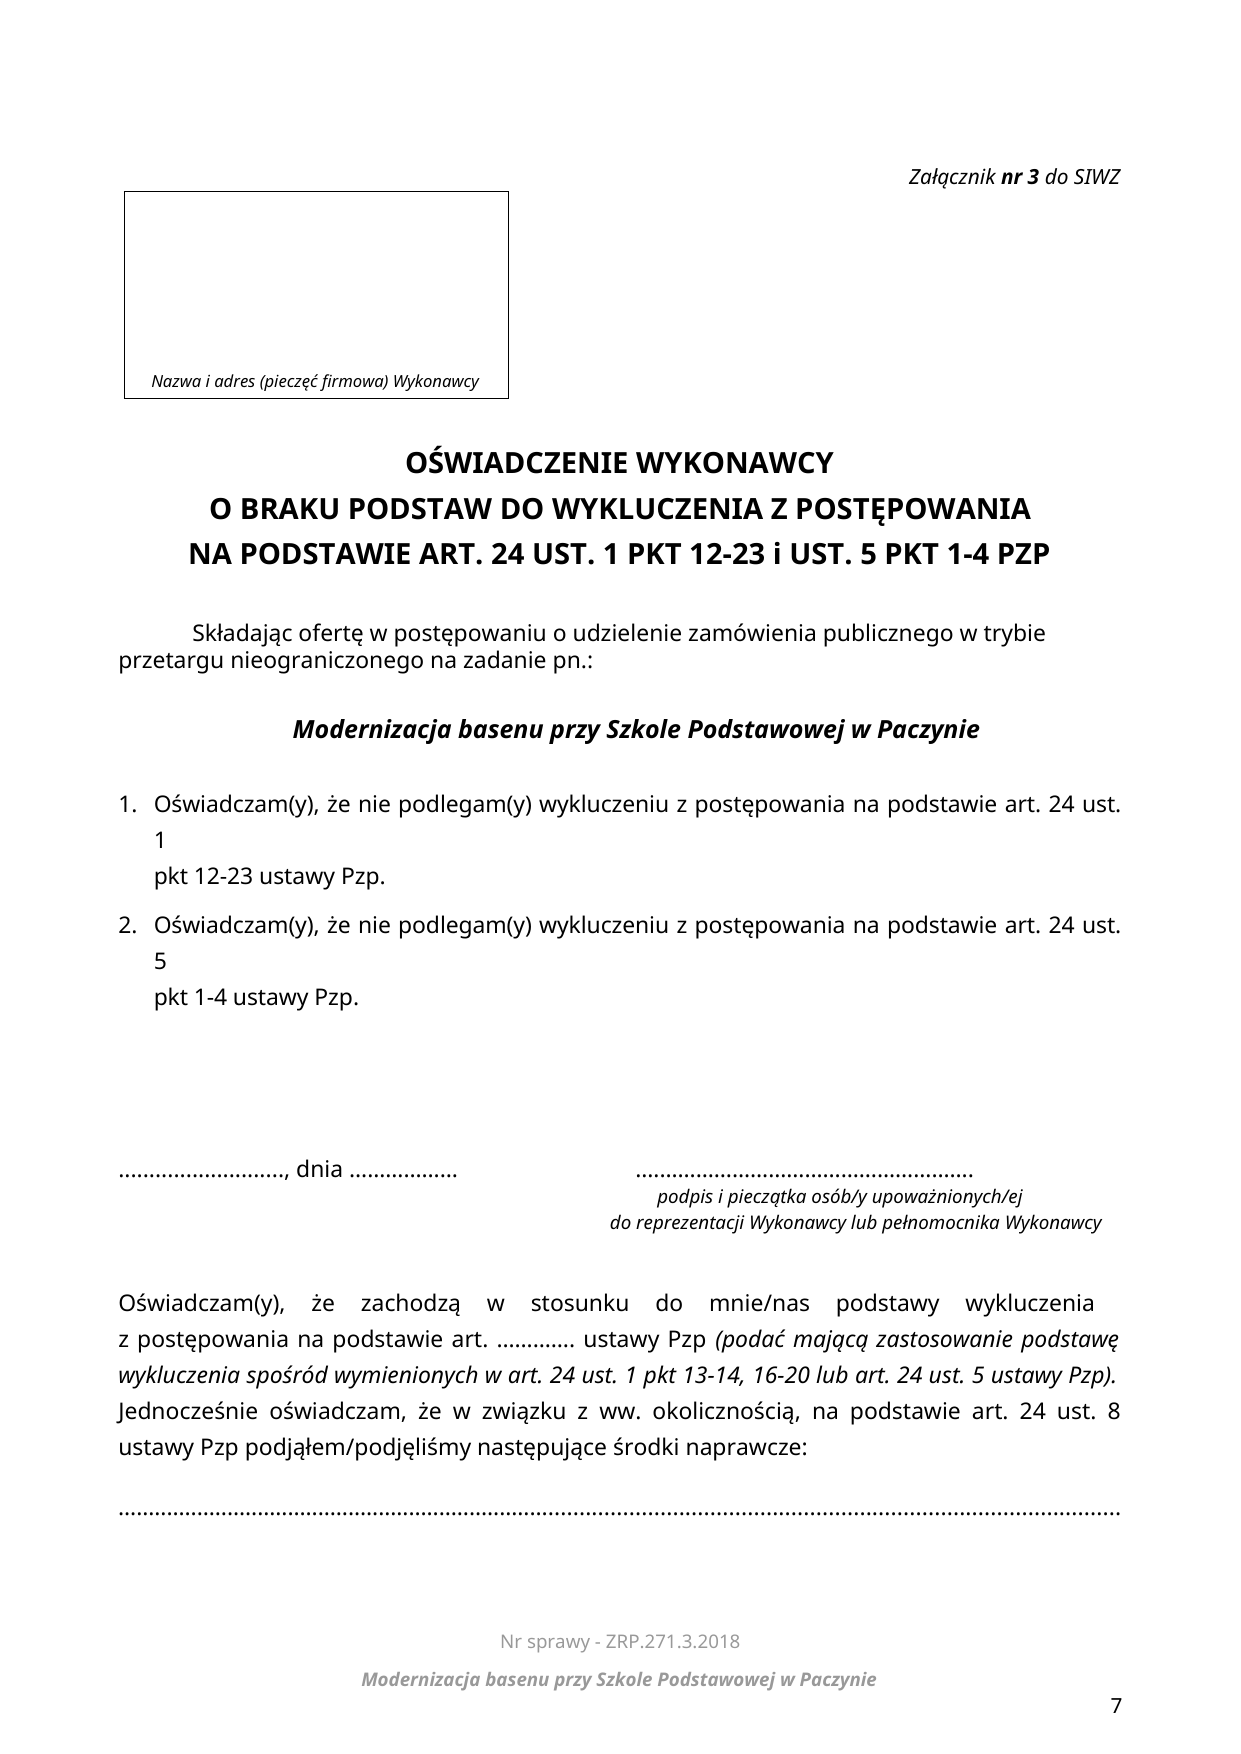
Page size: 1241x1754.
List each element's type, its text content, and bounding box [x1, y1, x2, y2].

text O BRAKU PODSTAW DO WYKLUCZENIA Z POSTĘPOWANIA [118, 488, 1122, 528]
list Oświadczam(y), że nie podlegam(y) wykluczeniu z postępowania na podstawie art. 24 ust. 1 pkt 12-23 ustawy Pzp. [118, 788, 1122, 891]
text OŚWIADCZENIE WYKONAWCY [118, 442, 1121, 482]
text podpis i pieczątka osób/y upoważnionych/ej do reprezentacji Wykonawcy lub pełnomocnika Wykonawcy [118, 1184, 1122, 1235]
list Oświadczam(y), że nie podlegam(y) wykluczeniu z postępowania na podstawie art. 24 ust. 5 pkt 1-4 ustawy Pzp. [118, 909, 1122, 1012]
text Składając ofertę w postępowaniu o udzielenie zamówienia publicznego w trybie przetargu nieograniczonego na zadanie pn.: [118, 619, 1122, 674]
text Oświadczam(y), że zachodzą w stosunku do mnie/nas podstawy wykluczenia z postępowania na podstawie art. …………. ustawy Pzp (podać mającą zastosowanie podstawę wykluczenia spośród wymienionych w art. 24 ust. 1 pkt 13-14, 16-20 lub art. 24 ust. 5 ustawy Pzp). Jednocześnie oświadczam, że w związku z ww. okolicznością, na podstawie art. 24 ust. 8 ustawy Pzp podjąłem/podjęliśmy następujące środki naprawcze: [118, 1287, 1122, 1462]
list Modernizacja basenu przy Szkole Podstawowej w Paczynie [153, 712, 1122, 746]
text NA PODSTAWIE ART. 24 UST. 1 PKT 12-23 i UST. 5 PKT 1-4 PZP [118, 533, 1121, 573]
text Załącznik nr 3 do SIWZ [488, 162, 1122, 191]
text ..........................., dnia ……………… .………………………………………………. [118, 1152, 1122, 1184]
table_header Nazwa i adres (pieczęć firmowa) Wykonawcy [125, 192, 508, 398]
